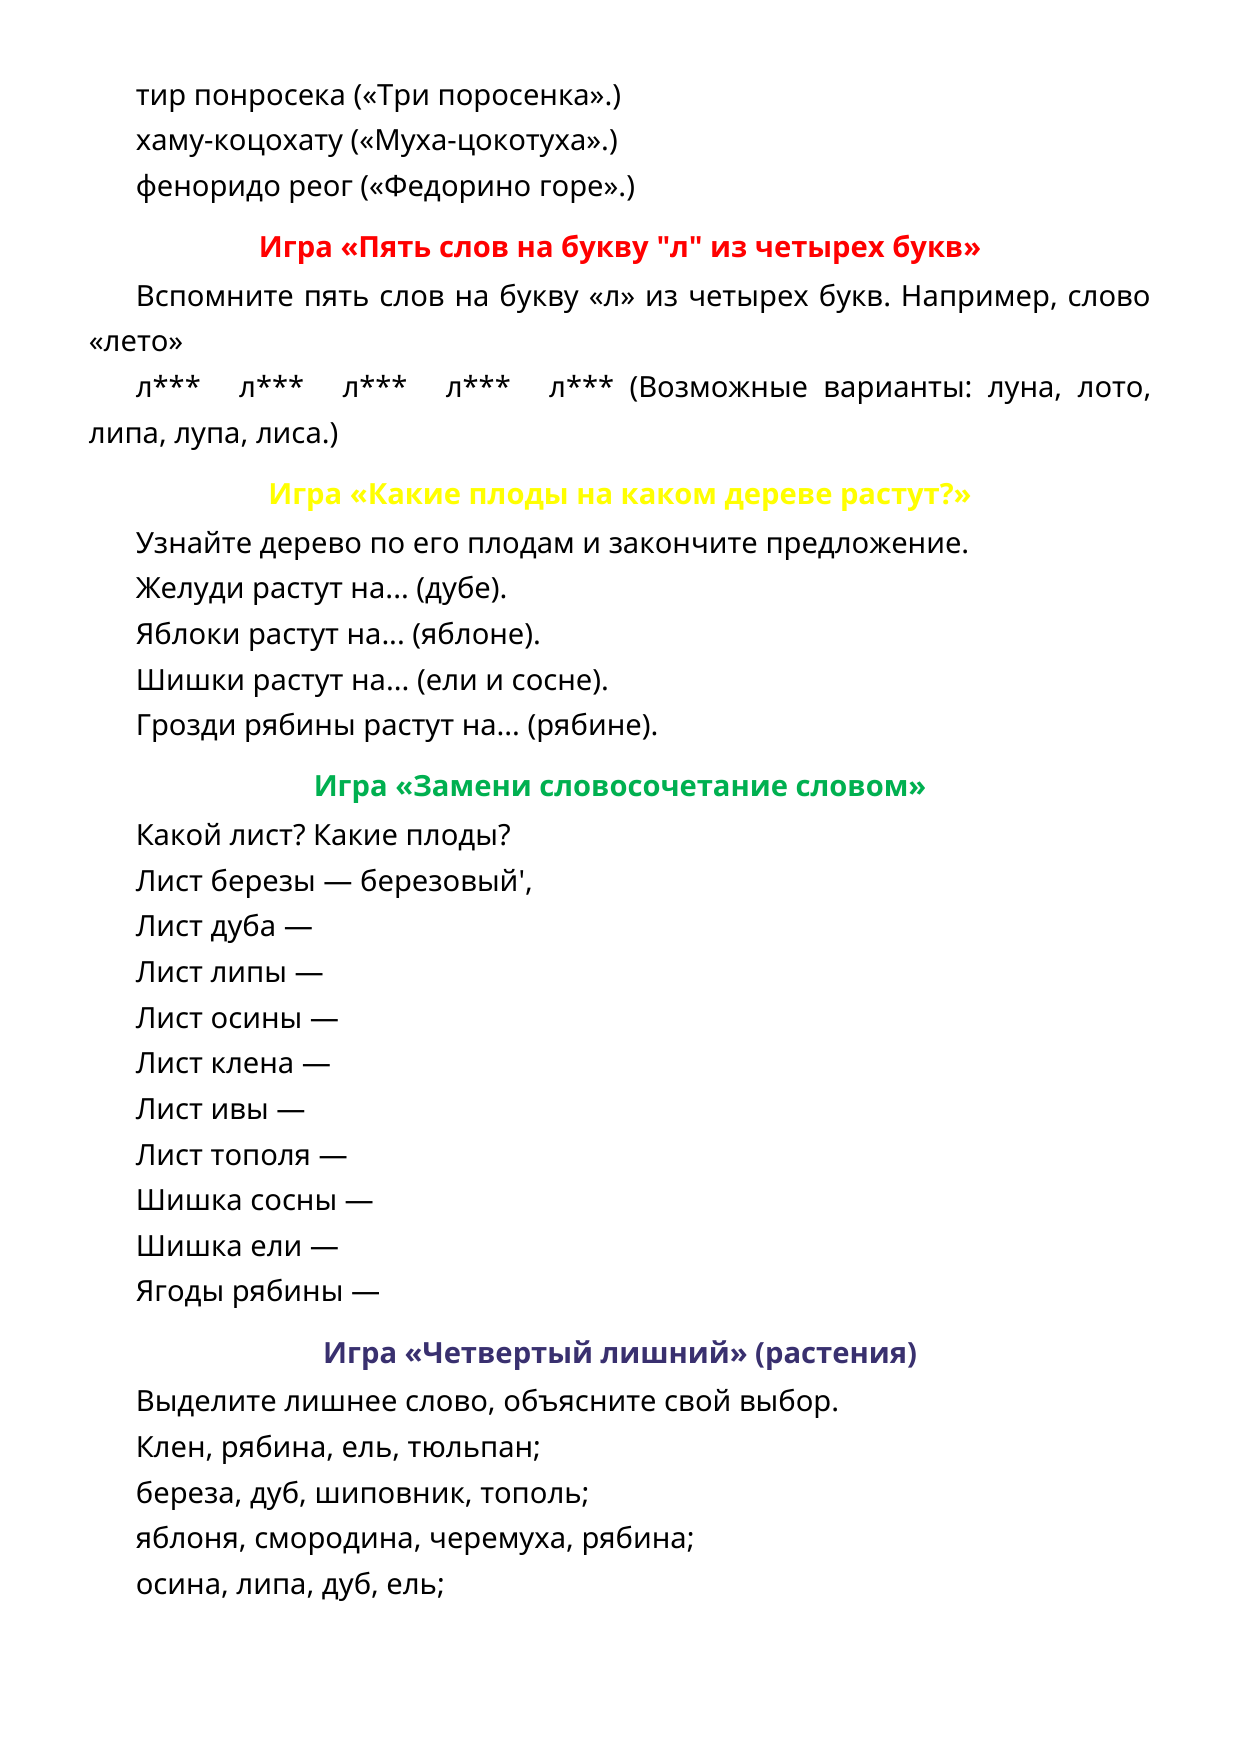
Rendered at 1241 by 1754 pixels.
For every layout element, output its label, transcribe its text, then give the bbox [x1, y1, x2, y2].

text феноридо реог («Федорино горе».) [89, 165, 1152, 205]
text Шишки растут на... (ели и сосне). [89, 659, 1152, 698]
text Шишка сосны — [89, 1179, 1152, 1219]
text Шишка ели — [89, 1225, 1152, 1265]
text Игра «Замени словосочетание словом» [89, 766, 1152, 805]
text яблоня, смородина, черемуха, рябина; [89, 1518, 1152, 1557]
text тир понросека («Три поросенка».) [89, 74, 1152, 113]
text Лист клена — [89, 1043, 1152, 1082]
text Клен, рябина, ель, тюльпан; [89, 1426, 1152, 1466]
text Вспомните пять слов на букву «л» из четырех букв. Например, слово «лето» [89, 275, 1152, 360]
text Игра «Пять слов на букву "л" из четырех букв» [89, 226, 1152, 266]
text осина, липа, дуб, ель; [89, 1563, 1152, 1603]
text Какой лист? Какие плоды? [89, 814, 1152, 854]
text Яблоки растут на... (яблоне). [89, 613, 1152, 653]
text Лист ивы — [89, 1088, 1152, 1128]
text Лист липы — [89, 951, 1152, 991]
text Ягоды рябины — [89, 1271, 1152, 1310]
text Узнайте дерево по его плодам и закончите предложение. [89, 522, 1152, 562]
text Лист осины — [89, 997, 1152, 1037]
text Лист тополя — [89, 1134, 1152, 1173]
text Грозди рябины растут на... (рябине). [89, 704, 1152, 744]
text Лист березы — березовый', [89, 860, 1152, 900]
text береза, дуб, шиповник, тополь; [89, 1472, 1152, 1512]
text Выделите лишнее слово, объясните свой выбор. [89, 1381, 1152, 1420]
text Игра «Какие плоды на каком дереве растут?» [89, 473, 1152, 513]
text хаму-коцохату («Муха-цокотуха».) [89, 119, 1152, 159]
text Игра «Четвертый лишний» (растения) [89, 1332, 1152, 1372]
text л*** л*** л*** л*** л*** (Возможные варианты: луна, лото, липа, лупа, лиса.) [89, 366, 1152, 452]
text Лист дуба — [89, 906, 1152, 945]
text Желуди растут на... (дубе). [89, 568, 1152, 607]
